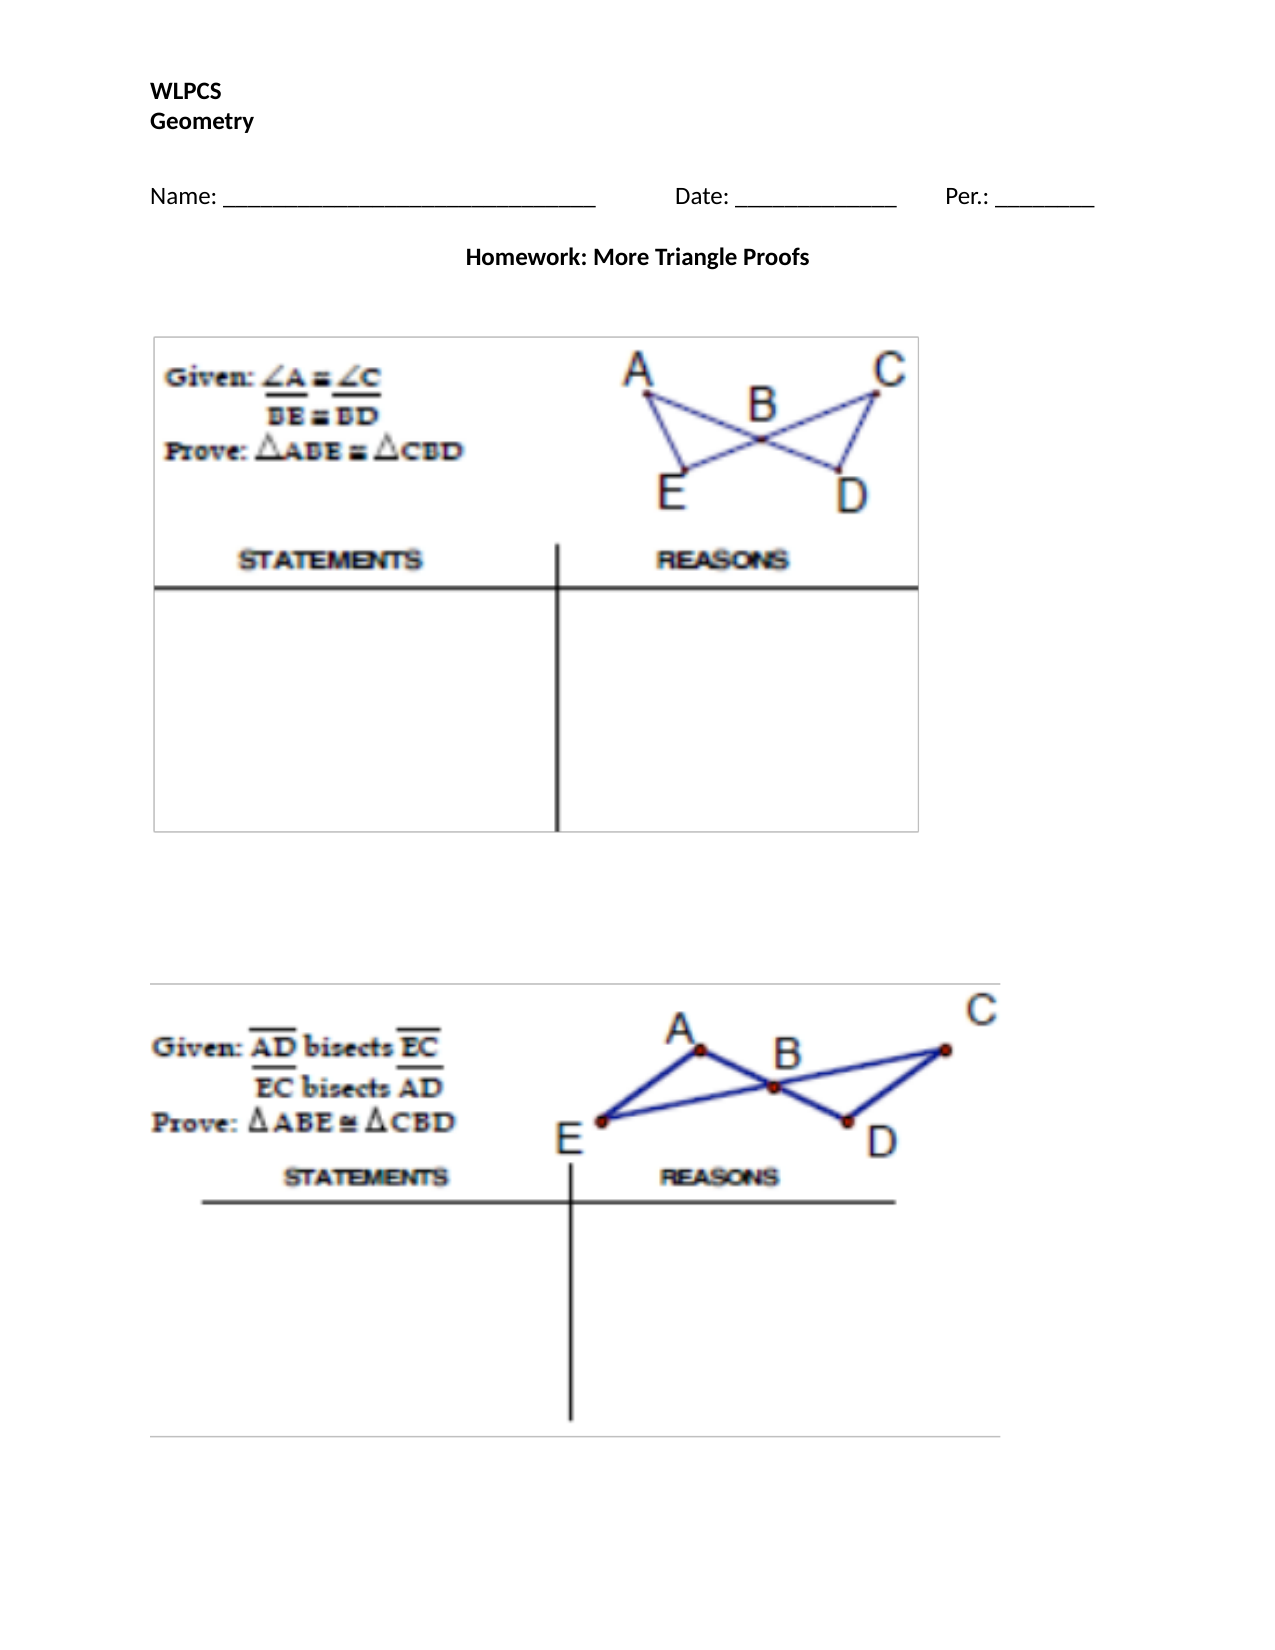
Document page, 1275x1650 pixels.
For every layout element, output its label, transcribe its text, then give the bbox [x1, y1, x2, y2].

text Homework: More Triangle Proofs [150, 242, 1125, 272]
text Name: ______________________________ Date: _____________ Per.: ________ [150, 181, 1125, 211]
